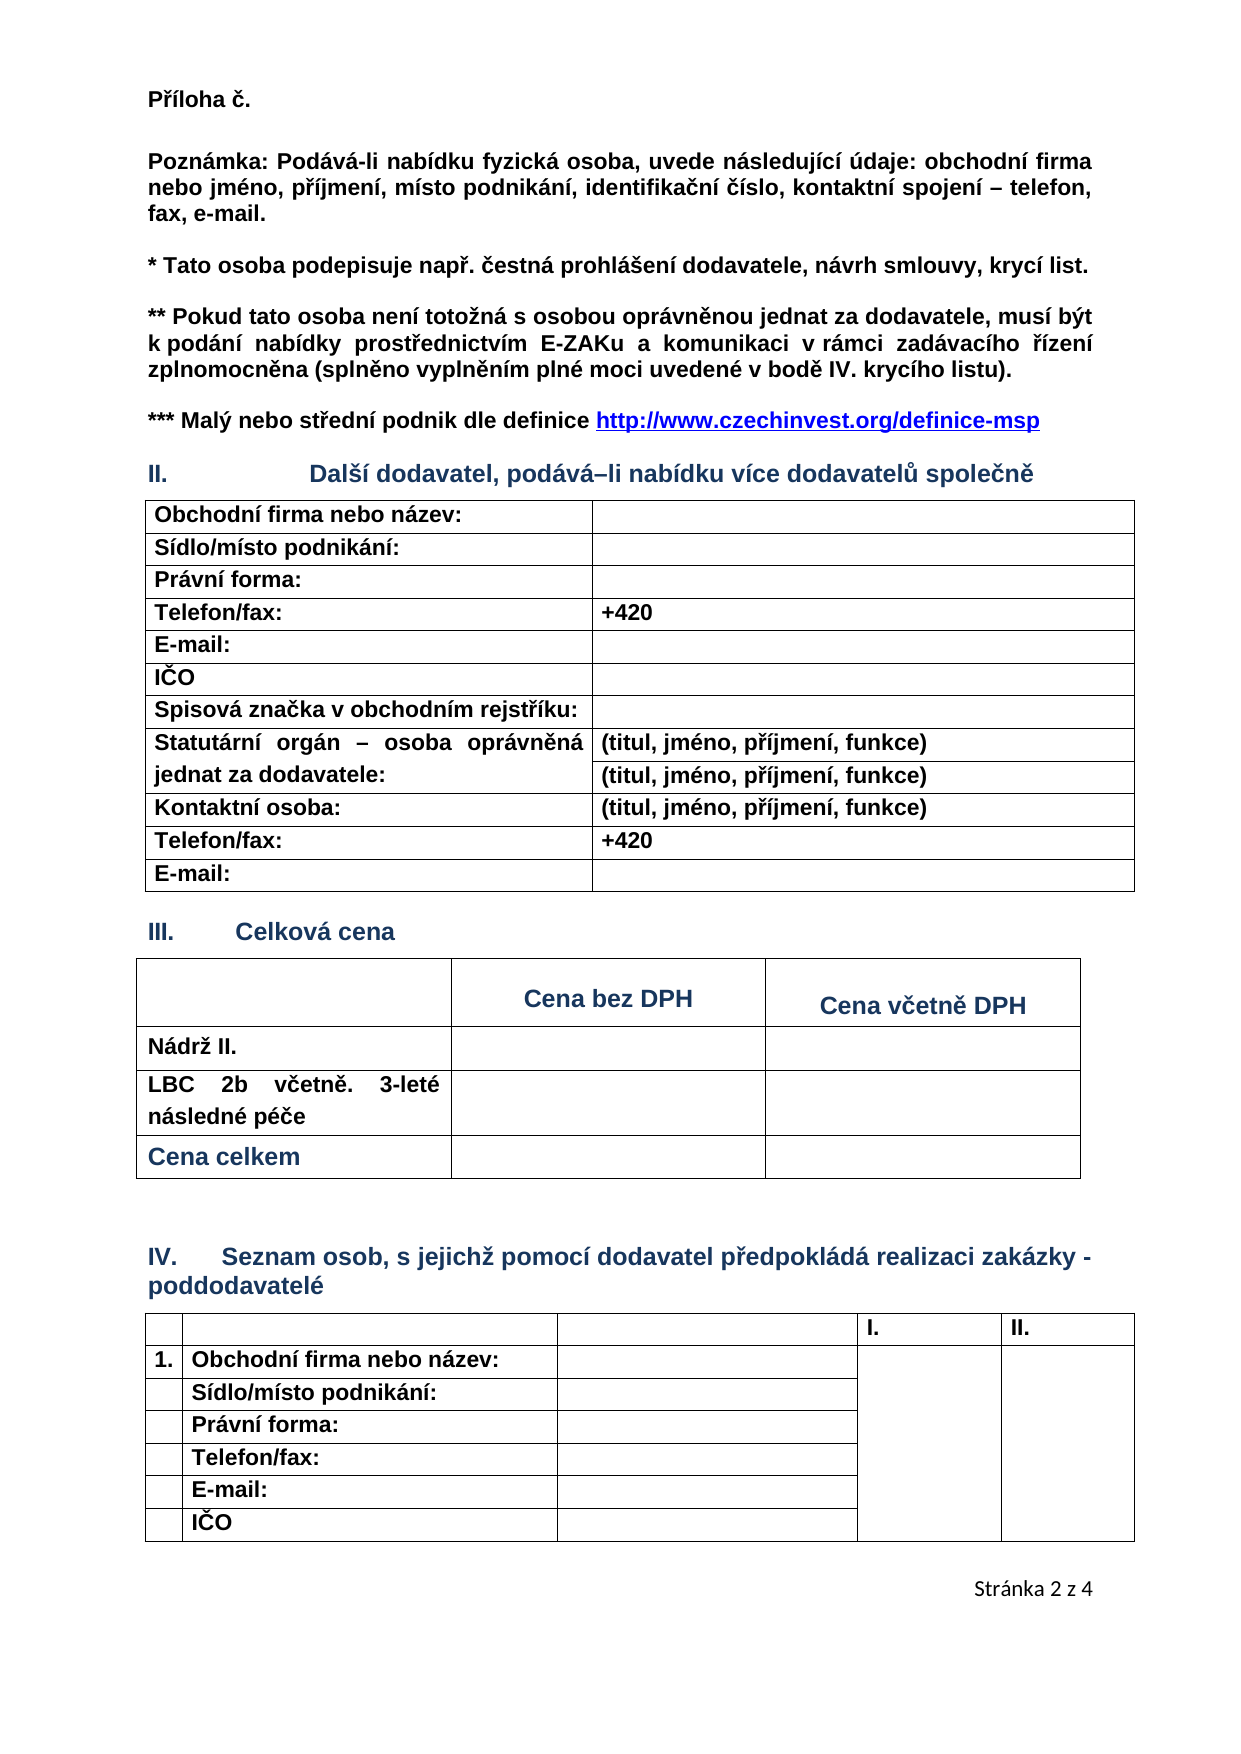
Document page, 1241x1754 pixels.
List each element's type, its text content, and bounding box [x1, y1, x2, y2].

table_cell [146, 1509, 182, 1541]
table_header Cena včetně DPH [766, 959, 1080, 1026]
table_cell E-mail: [183, 1476, 557, 1508]
table_cell [1002, 1346, 1134, 1541]
table_cell 1. [146, 1346, 182, 1378]
table_cell +420 [593, 827, 1134, 858]
table_cell Právní forma: [146, 566, 592, 598]
subtitle Seznam osob, s jejichž pomocí dodavatel předpokládá realizaci zakázky - poddodavatelé [148, 1242, 1093, 1300]
table_header [183, 1314, 557, 1345]
table_cell [593, 860, 1134, 891]
table_cell [558, 1346, 857, 1378]
table_cell [452, 1027, 765, 1070]
table_cell [558, 1411, 857, 1443]
table_header [593, 501, 1134, 532]
table_cell Sídlo/místo podnikání: [146, 534, 592, 565]
table_cell [452, 1071, 765, 1134]
table_cell [766, 1027, 1080, 1070]
table_cell [558, 1444, 857, 1475]
table_cell Telefon/fax: [183, 1444, 557, 1475]
table_cell Sídlo/místo podnikání: [183, 1379, 557, 1410]
table_header [146, 1314, 182, 1345]
table_cell [858, 1346, 1001, 1541]
table_cell Cena celkem [137, 1136, 451, 1177]
table_header [137, 959, 451, 1026]
text * Tato osoba podepisuje např. čestná prohlášení dodavatele, návrh smlouvy, krycí list. [148, 252, 1093, 278]
table_cell Právní forma: [183, 1411, 557, 1443]
table_header II. [1002, 1314, 1134, 1345]
table_cell [146, 1411, 182, 1443]
table_cell IČO [146, 664, 592, 695]
text Poznámka: Podává-li nabídku fyzická osoba, uvede následující údaje: obchodní firma nebo jméno, příjmení, místo podnikání, identifikační číslo, kontaktní spojení – telefon, fax, e-mail. [148, 148, 1093, 227]
table_cell [593, 696, 1134, 728]
table_cell [766, 1136, 1080, 1177]
table_cell [593, 664, 1134, 695]
table_header Obchodní firma nebo název: [146, 501, 592, 532]
table_header [558, 1314, 857, 1345]
table_cell E-mail: [146, 631, 592, 663]
table_cell Nádrž II. [137, 1027, 451, 1070]
table_cell [558, 1476, 857, 1508]
table_cell Kontaktní osoba: [146, 794, 592, 826]
table_cell [146, 1379, 182, 1410]
text ** Pokud tato osoba není totožná s osobou oprávněnou jednat za dodavatele, musí být k podání nabídky prostřednictvím E-ZAKu a komunikaci v rámci zadávacího řízení zplnomocněna (splněno vyplněním plné moci uvedené v bodě IV. krycího listu). [148, 303, 1093, 382]
table_header Cena bez DPH [452, 959, 765, 1026]
table_cell [146, 1476, 182, 1508]
table_cell IČO [183, 1509, 557, 1541]
table_cell Telefon/fax: [146, 827, 592, 858]
table_cell Telefon/fax: [146, 599, 592, 630]
table_cell [558, 1379, 857, 1410]
table_cell Statutární orgán – osoba oprávněná jednat za dodavatele: [146, 729, 592, 793]
table_cell [558, 1509, 857, 1541]
table_cell [593, 631, 1134, 663]
table_cell [766, 1071, 1080, 1134]
text *** Malý nebo střední podnik dle definice http://www.czechinvest.org/definice-msp [148, 407, 1093, 433]
table_cell +420 [593, 599, 1134, 630]
table_cell E-mail: [146, 860, 592, 891]
table_cell [146, 1444, 182, 1475]
table_cell Obchodní firma nebo název: [183, 1346, 557, 1378]
table_cell (titul, jméno, příjmení, funkce) [593, 794, 1134, 826]
table_cell [593, 566, 1134, 598]
table_cell [452, 1136, 765, 1177]
table_cell LBC 2b včetně. 3-leté následné péče [137, 1071, 451, 1134]
table_header I. [858, 1314, 1001, 1345]
table_cell (titul, jméno, příjmení, funkce) [593, 762, 1134, 793]
subtitle Další dodavatel, podává–li nabídku více dodavatelů společně [148, 458, 1093, 487]
table_cell Spisová značka v obchodním rejstříku: [146, 696, 592, 728]
table_cell (titul, jméno, příjmení, funkce) [593, 729, 1134, 761]
table_cell [593, 534, 1134, 565]
subtitle Celková cena [148, 917, 1093, 946]
